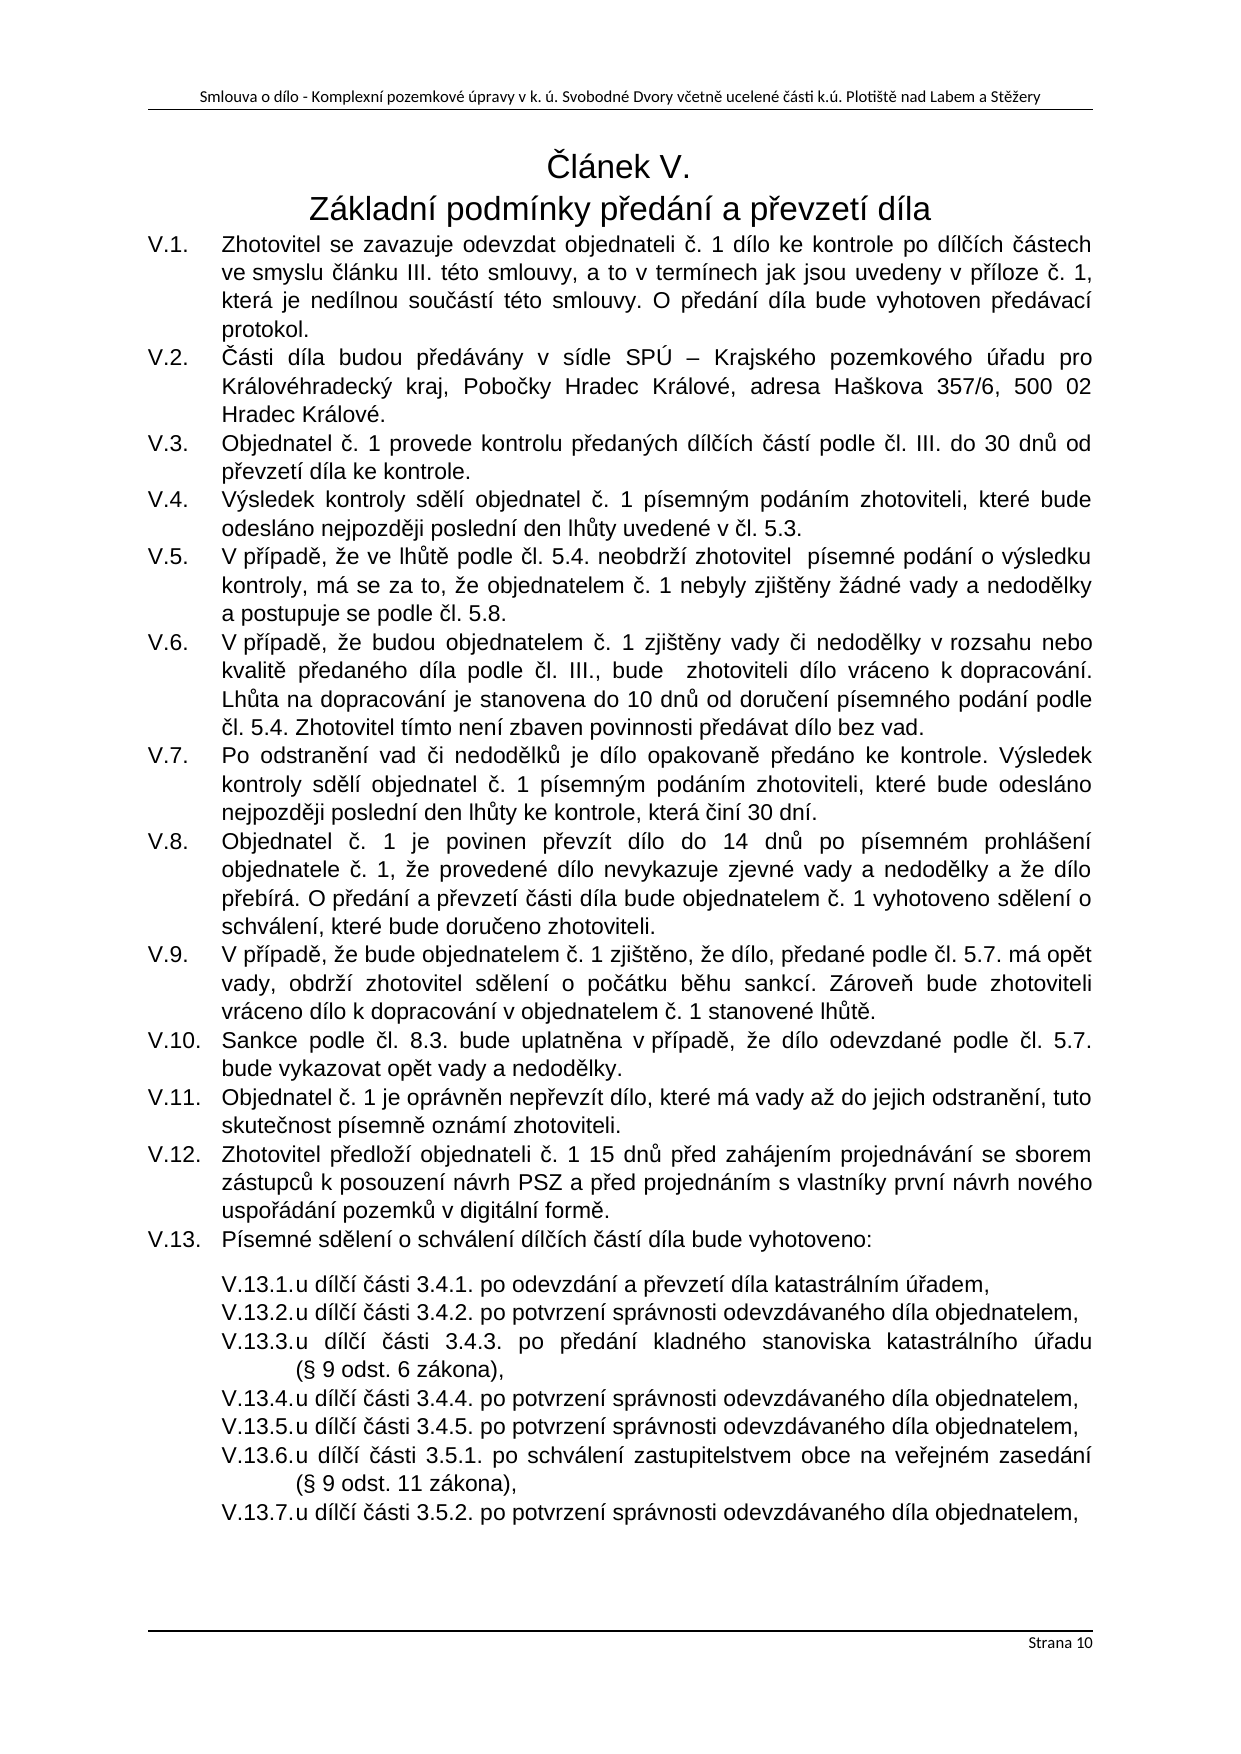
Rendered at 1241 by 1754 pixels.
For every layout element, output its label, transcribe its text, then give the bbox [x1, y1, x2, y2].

text u dílčí části 3.5.1. po schválení zastupitelstvem obce na veřejném zasedání (§ 9 odst. 11 zákona), [221, 1442, 1093, 1496]
subtitle Základní podmínky předání a převzetí díla [148, 148, 1093, 227]
text u dílčí části 3.4.4. po potvrzení správnosti odevzdávaného díla objednatelem, [221, 1385, 1093, 1411]
list V případě, že bude objednatelem č. 1 zjištěno, že dílo, předané podle čl. 5.7. má opět vady, obdrží zhotovitel sdělení o počátku běhu sankcí. Zároveň bude zhotoviteli vráceno dílo k dopracování v objednatelem č. 1 stanovené lhůtě. [148, 941, 1093, 1025]
list Objednatel č. 1 je oprávněn nepřevzít dílo, které má vady až do jejich odstranění, tuto skutečnost písemně oznámí zhotoviteli. [148, 1084, 1093, 1138]
list Části díla budou předávány v sídle SPÚ – Krajského pozemkového úřadu pro Královéhradecký kraj, Pobočky Hradec Králové, adresa Haškova 357/6, 500 02 Hradec Králové. [148, 344, 1093, 427]
list Zhotovitel předloží objednateli č. 1 15 dnů před zahájením projednávání se sborem zástupců k posouzení návrh PSZ a před projednáním s vlastníky první návrh nového uspořádání pozemků v digitální formě. [148, 1141, 1093, 1224]
list Písemné sdělení o schválení dílčích částí díla bude vyhotoveno: [148, 1226, 1093, 1252]
text u dílčí části 3.4.2. po potvrzení správnosti odevzdávaného díla objednatelem, [221, 1299, 1093, 1326]
list Výsledek kontroly sdělí objednatel č. 1 písemným podáním zhotoviteli, které bude odesláno nejpozději poslední den lhůty uvedené v čl. 5.3. [148, 486, 1093, 541]
text u dílčí části 3.4.5. po potvrzení správnosti odevzdávaného díla objednatelem, [221, 1413, 1093, 1439]
list Objednatel č. 1 je povinen převzít dílo do 14 dnů po písemném prohlášení objednatele č. 1, že provedené dílo nevykazuje zjevné vady a nedodělky a že dílo přebírá. O předání a převzetí části díla bude objednatelem č. 1 vyhotoveno sdělení o schválení, které bude doručeno zhotoviteli. [148, 828, 1093, 939]
list Po odstranění vad či nedodělků je dílo opakovaně předáno ke kontrole. Výsledek kontroly sdělí objednatel č. 1 písemným podáním zhotoviteli, které bude odesláno nejpozději poslední den lhůty ke kontrole, která činí 30 dní. [148, 742, 1093, 826]
text u dílčí části 3.4.1. po odevzdání a převzetí díla katastrálním úřadem, [221, 1271, 1093, 1297]
list V případě, že ve lhůtě podle čl. 5.4. neobdrží zhotovitel písemné podání o výsledku kontroly, má se za to, že objednatelem č. 1 nebyly zjištěny žádné vady a nedodělky a postupuje se podle čl. 5.8. [148, 543, 1093, 627]
list V případě, že budou objednatelem č. 1 zjištěny vady či nedodělky v rozsahu nebo kvalitě předaného díla podle čl. III., bude zhotoviteli dílo vráceno k dopracování. Lhůta na dopracování je stanovena do 10 dnů od doručení písemného podání podle čl. 5.4. Zhotovitel tímto není zbaven povinnosti předávat dílo bez vad. [148, 629, 1093, 740]
text u dílčí části 3.4.3. po předání kladného stanoviska katastrálního úřadu (§ 9 odst. 6 zákona), [221, 1328, 1093, 1383]
list Objednatel č. 1 provede kontrolu předaných dílčích částí podle čl. III. do 30 dnů od převzetí díla ke kontrole. [148, 429, 1093, 484]
list Sankce podle čl. 8.3. bude uplatněna v případě, že dílo odevzdané podle čl. 5.7. bude vykazovat opět vady a nedodělky. [148, 1027, 1093, 1082]
text u dílčí části 3.5.2. po potvrzení správnosti odevzdávaného díla objednatelem, [221, 1498, 1093, 1525]
list Zhotovitel se zavazuje odevzdat objednateli č. 1 dílo ke kontrole po dílčích částech ve smyslu článku III. této smlouvy, a to v termínech jak jsou uvedeny v příloze č. 1, která je nedílnou součástí této smlouvy. O předání díla bude vyhotoven předávací protokol. [148, 231, 1093, 342]
